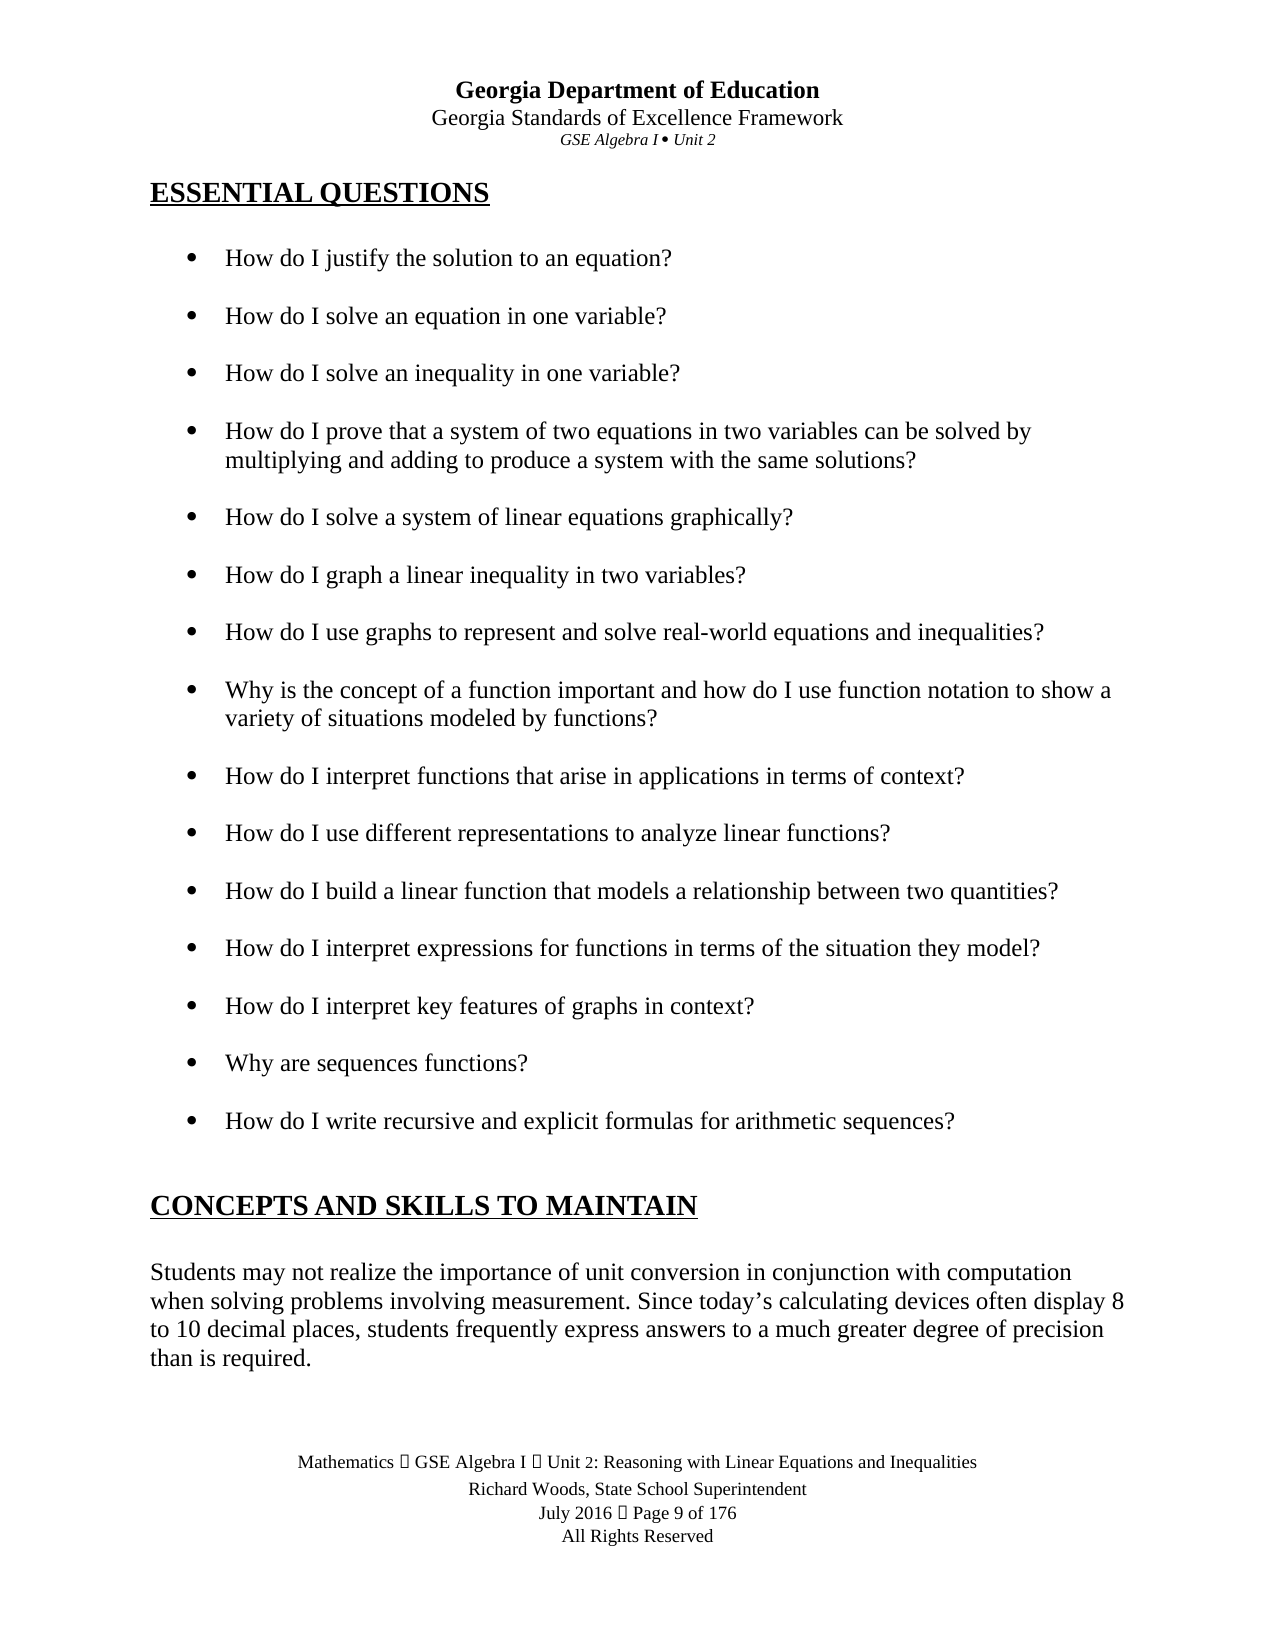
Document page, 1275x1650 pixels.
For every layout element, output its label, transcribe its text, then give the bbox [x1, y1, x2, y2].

list How do I solve a system of linear equations graphically? [187, 502, 1125, 560]
list How do I prove that a system of two equations in two variables can be solved by multiplying and adding to produce a system with the same solutions? [187, 416, 1125, 502]
list Why are sequences functions? [187, 1048, 1125, 1077]
list Why is the concept of a function important and how do I use function notation to show a variety of situations modeled by functions? [187, 675, 1125, 761]
list How do I write recursive and explicit formulas for arithmetic sequences? [187, 1106, 1125, 1135]
list How do I solve an inequality in one variable? [187, 358, 1125, 416]
list How do I interpret functions that arise in applications in terms of context? [187, 761, 1125, 818]
list How do I use different representations to analyze linear functions? [187, 818, 1125, 876]
subtitle ESSENTIAL QUESTIONS [150, 175, 1125, 208]
list How do I justify the solution to an equation? [187, 243, 1125, 301]
list How do I build a linear function that models a relationship between two quantities? [187, 876, 1125, 933]
subtitle CONCEPTS AND SKILLS TO MAINTAIN [150, 1188, 1125, 1222]
list How do I solve an equation in one variable? [187, 301, 1125, 358]
list How do I use graphs to represent and solve real-world equations and inequalities? [187, 617, 1125, 675]
list How do I graph a linear inequality in two variables? [187, 560, 1125, 588]
list How do I interpret key features of graphs in context? [187, 991, 1125, 1020]
list How do I interpret expressions for functions in terms of the situation they model? [187, 933, 1125, 962]
text Students may not realize the importance of unit conversion in conjunction with computation when solving problems involving measurement. Since today’s calculating devices often display 8 to 10 decimal places, students frequently express answers to a much greater degree of precision than is required. [150, 1257, 1125, 1372]
